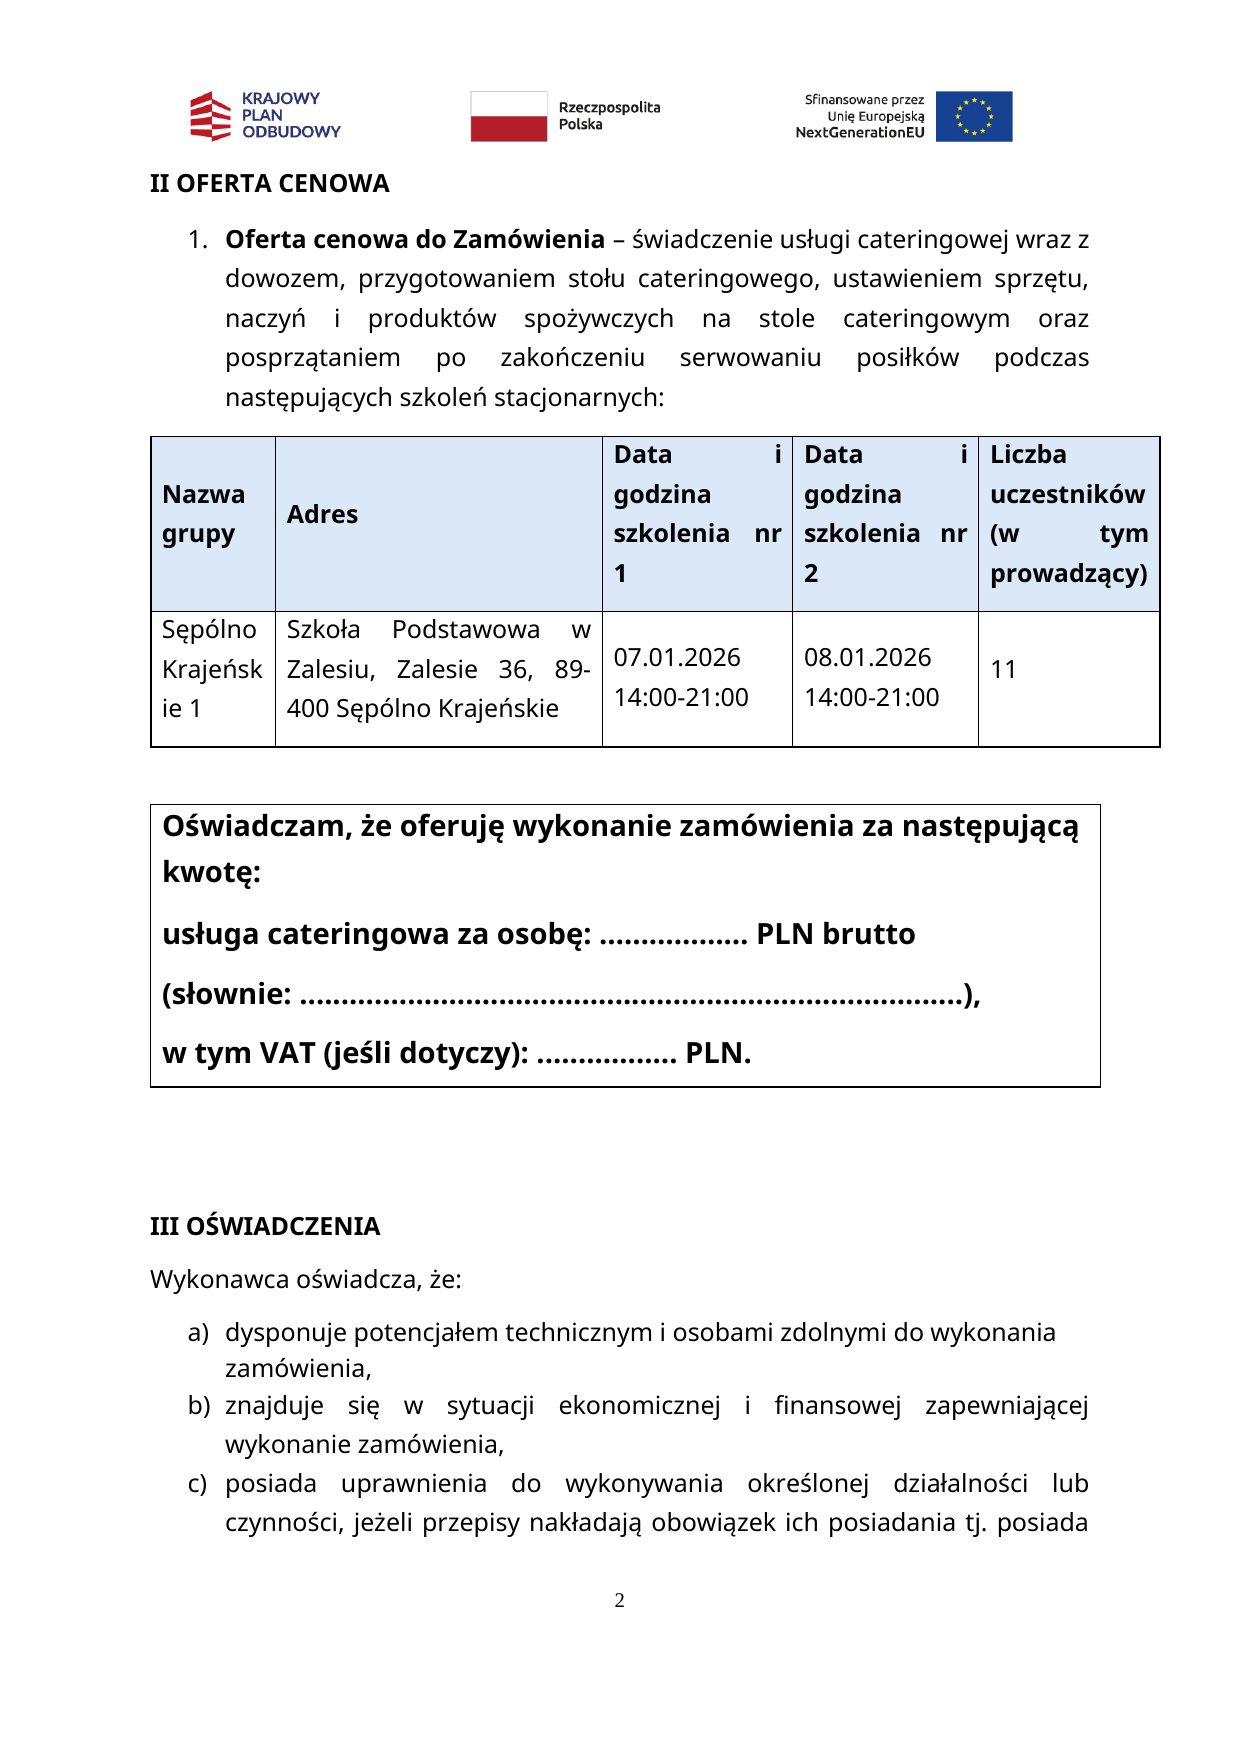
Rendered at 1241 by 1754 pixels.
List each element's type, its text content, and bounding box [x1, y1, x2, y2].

text II OFERTA CENOWA [150, 150, 1090, 199]
table_cell Szkoła Podstawowa w Zalesiu, Zalesie 36, 89-400 Sępólno Krajeńskie [276, 612, 602, 746]
table_header Oświadczam, że oferuję wykonanie zamówienia za następującą kwotę: usługa cateringowa za osobę: ……………… PLN brutto (słownie: ................................................................................), w tym VAT (jeśli dotyczy): ................. PLN. [151, 805, 1100, 1086]
list Oferta cenowa do Zamówienia – świadczenie usługi cateringowej wraz z dowozem, przygotowaniem stołu cateringowego, ustawieniem sprzętu, naczyń i produktów spożywczych na stole cateringowym oraz posprzątaniem po zakończeniu serwowaniu posiłków podczas następujących szkoleń stacjonarnych: [187, 222, 1090, 413]
picture [190, 72, 1031, 160]
table_cell Sępólno Krajeńskie 1 [152, 612, 275, 746]
table_header Data i godzina szkolenia nr 1 [603, 437, 792, 611]
table_cell 08.01.2026 14:00-21:00 [793, 612, 978, 746]
table_cell 11 [979, 612, 1159, 746]
table_header Nazwa grupy [152, 437, 275, 611]
list dysponuje potencjałem technicznym i osobami zdolnymi do wykonania zamówienia, [187, 1315, 1090, 1385]
table_header Data i godzina szkolenia nr 2 [793, 437, 978, 611]
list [187, 1466, 1090, 1539]
list znajduje się w sytuacji ekonomicznej i finansowej zapewniającej wykonanie zamówienia, [187, 1387, 1090, 1461]
table_cell 07.01.2026 14:00-21:00 [603, 612, 792, 746]
table_header Adres [276, 437, 602, 611]
table_header Liczba uczestników (w tym prowadzący) [979, 437, 1159, 611]
text III OŚWIADCZENIA [150, 1209, 1090, 1243]
text Wykonawca oświadcza, że: [150, 1262, 1090, 1296]
